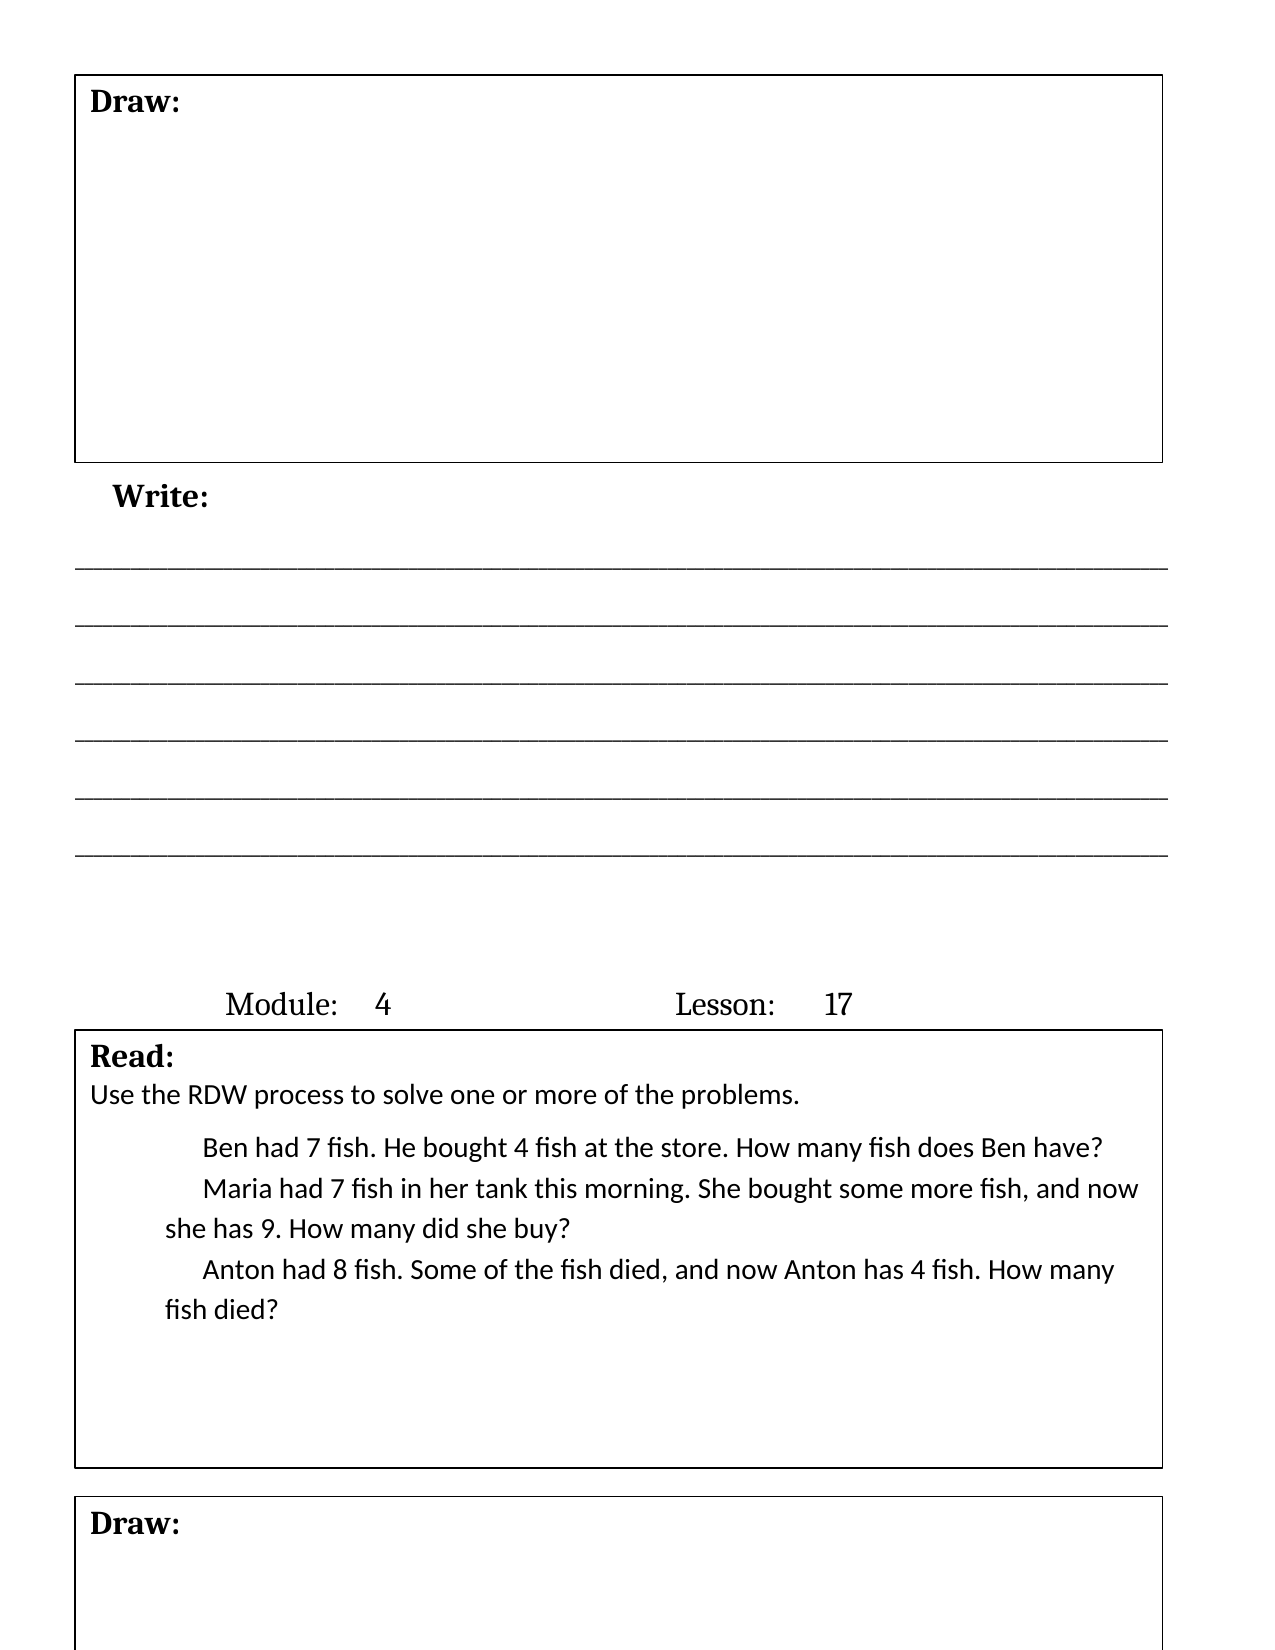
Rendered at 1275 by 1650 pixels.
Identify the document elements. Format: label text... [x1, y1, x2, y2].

text ______________________________________________________________________________________________________________________ [75, 602, 1200, 631]
text Module: 4 Lesson: 17 [150, 985, 1200, 1024]
text Write: [112, 477, 1200, 516]
text ______________________________________________________________________________________________________________________ [75, 774, 1200, 803]
text ______________________________________________________________________________________________________________________ [75, 832, 1200, 861]
text ______________________________________________________________________________________________________________________ [75, 544, 1200, 573]
text ______________________________________________________________________________________________________________________ [75, 659, 1200, 688]
text ______________________________________________________________________________________________________________________ [75, 717, 1200, 746]
